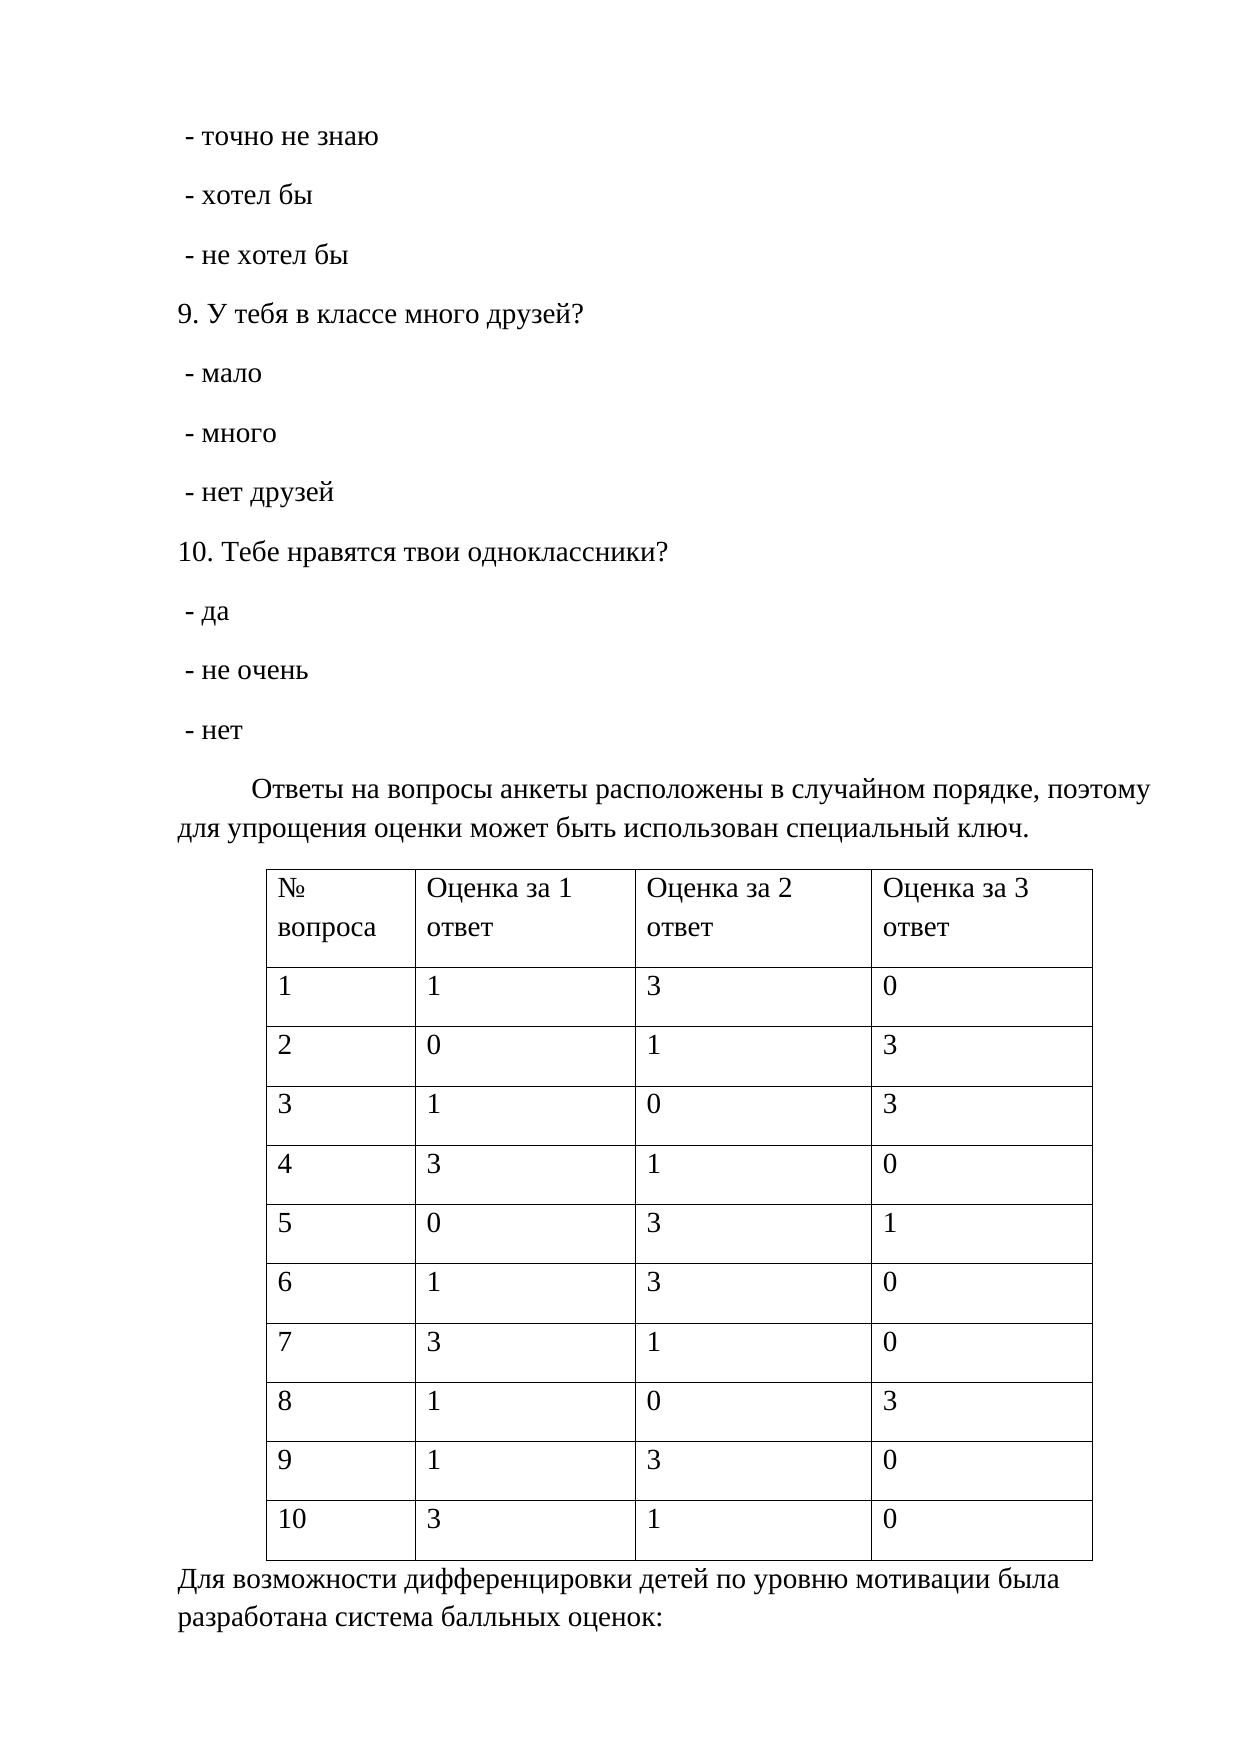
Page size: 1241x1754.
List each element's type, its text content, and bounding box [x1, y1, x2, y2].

table_cell 0 [872, 1324, 1092, 1382]
table_cell 0 [416, 1027, 635, 1086]
table_cell 0 [872, 1501, 1092, 1560]
text - много [177, 415, 1152, 448]
table_cell 7 [267, 1324, 415, 1382]
text - не хотел бы [177, 237, 1152, 270]
text 10. Тебе нравятся твои одноклассники? [177, 534, 1152, 567]
table_cell 8 [267, 1383, 415, 1441]
table_cell 0 [872, 1146, 1092, 1204]
text 9. У тебя в классе много друзей? [177, 296, 1152, 330]
table_cell 1 [416, 968, 635, 1026]
table_cell 3 [872, 1027, 1092, 1086]
text Ответы на вопросы анкеты расположены в случайном порядке, поэтому для упрощения оценки может быть использован специальный ключ. [177, 771, 1152, 843]
table_cell 5 [267, 1205, 415, 1263]
table_cell 1 [636, 1501, 871, 1560]
table_cell 3 [416, 1324, 635, 1382]
table_cell 0 [872, 1264, 1092, 1323]
table_cell 3 [416, 1501, 635, 1560]
table_cell 0 [636, 1087, 871, 1145]
table_cell 1 [636, 1027, 871, 1086]
table_cell 3 [872, 1383, 1092, 1441]
text Для возможности дифференцировки детей по уровню мотивации была разработана система балльных оценок: [177, 1561, 1152, 1633]
table_cell 1 [416, 1442, 635, 1500]
table_cell 0 [636, 1383, 871, 1441]
table_cell 0 [872, 1442, 1092, 1500]
table_cell 3 [872, 1087, 1092, 1145]
table_cell 3 [416, 1146, 635, 1204]
table_cell 1 [416, 1383, 635, 1441]
table_header Оценка за 1 ответ [416, 870, 635, 967]
table_cell 1 [416, 1087, 635, 1145]
table_cell 1 [416, 1264, 635, 1323]
table_cell 9 [267, 1442, 415, 1500]
table_cell 3 [636, 1264, 871, 1323]
table_cell 1 [267, 968, 415, 1026]
text - да [177, 593, 1152, 627]
table_header № вопроса [267, 870, 415, 967]
text - нет друзей [177, 474, 1152, 508]
table_cell 1 [872, 1205, 1092, 1263]
text - не очень [177, 652, 1152, 686]
table_cell 3 [636, 1205, 871, 1263]
text - точно не знаю [177, 118, 1152, 152]
table_cell 3 [636, 1442, 871, 1500]
table_cell 1 [636, 1146, 871, 1204]
table_cell 1 [636, 1324, 871, 1382]
table_cell 3 [267, 1087, 415, 1145]
table_header Оценка за 2 ответ [636, 870, 871, 967]
text - мало [177, 356, 1152, 389]
text - хотел бы [177, 177, 1152, 211]
table_cell 3 [636, 968, 871, 1026]
table_cell 0 [416, 1205, 635, 1263]
table_header Оценка за 3 ответ [872, 870, 1092, 967]
table_cell 2 [267, 1027, 415, 1086]
table_cell 0 [872, 968, 1092, 1026]
table_cell 4 [267, 1146, 415, 1204]
text - нет [177, 712, 1152, 745]
table_cell 10 [267, 1501, 415, 1560]
table_cell 6 [267, 1264, 415, 1323]
